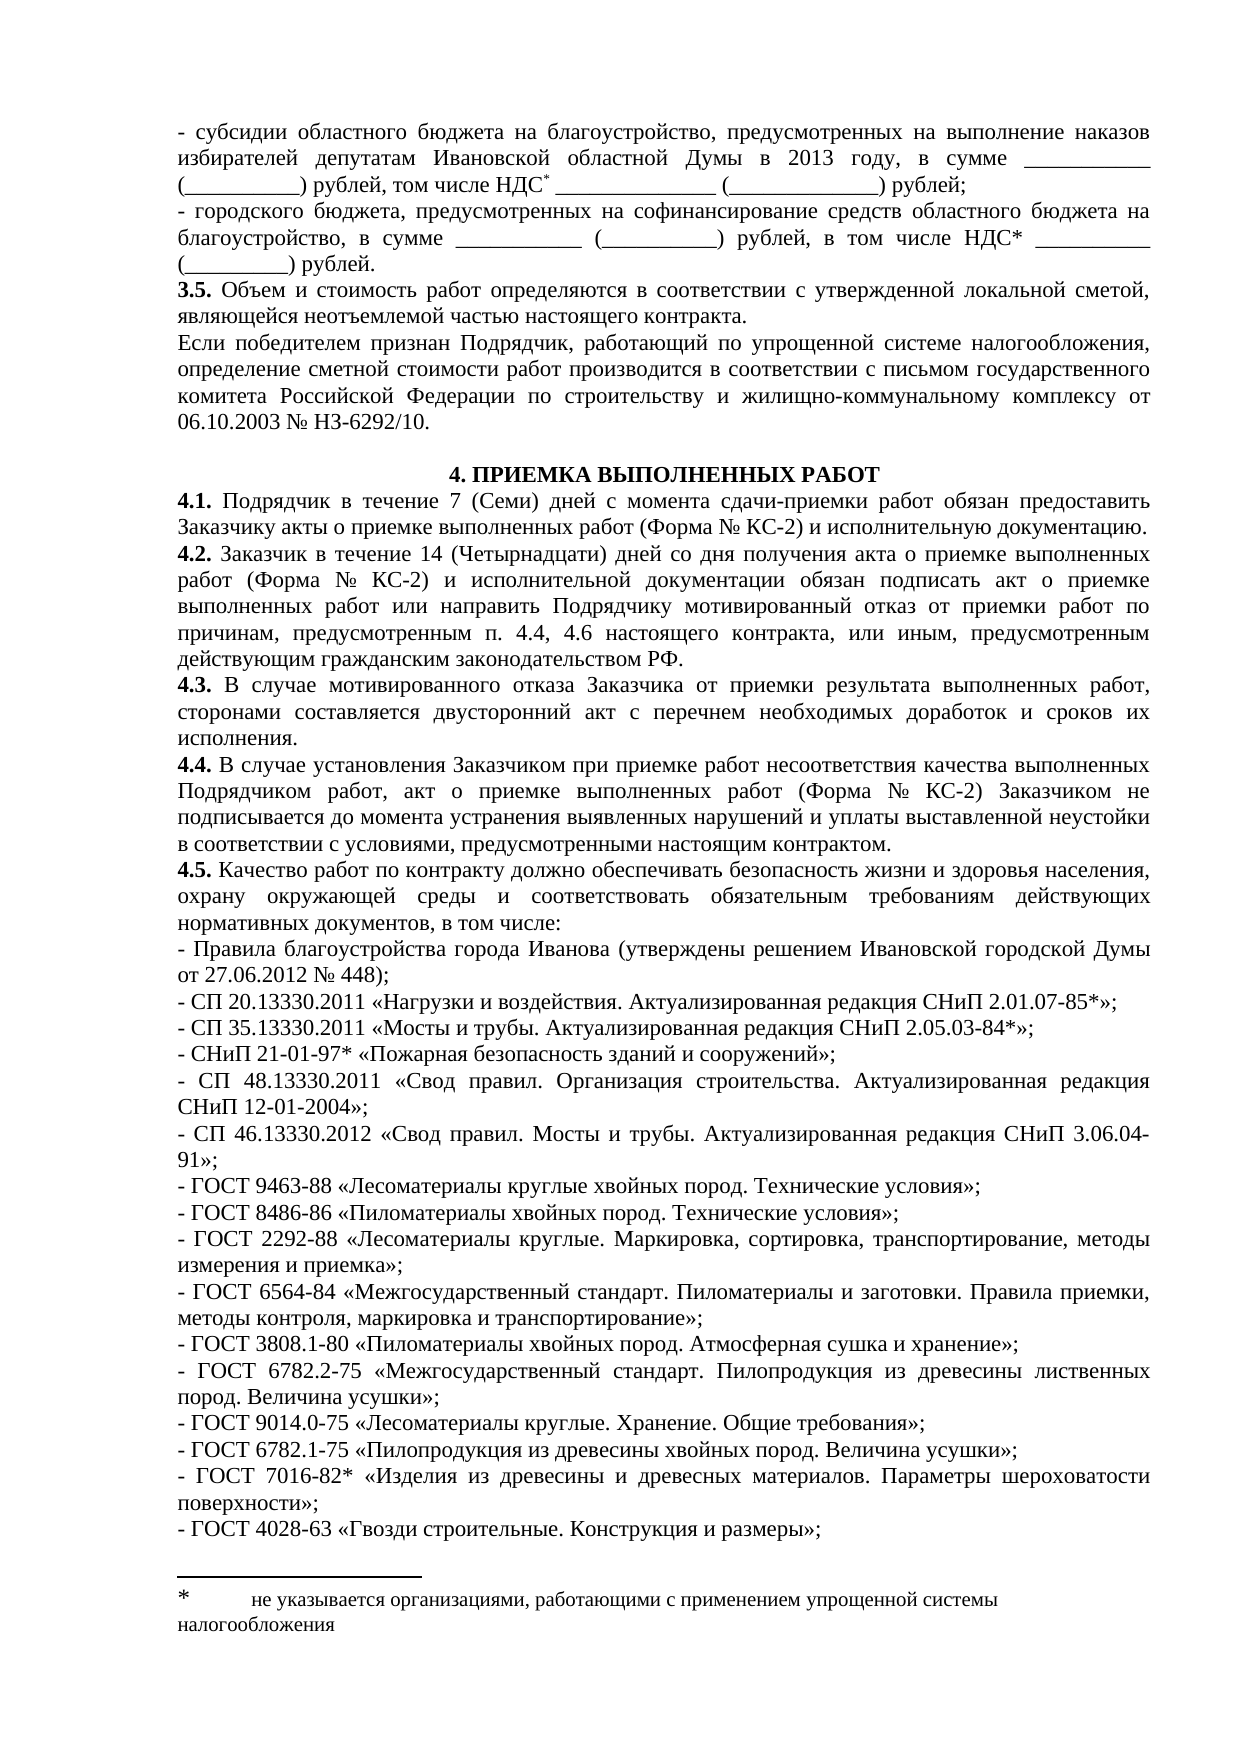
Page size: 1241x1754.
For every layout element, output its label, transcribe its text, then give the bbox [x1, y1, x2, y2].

text - ГОСТ 9014.0-75 «Лесоматериалы круглые. Хранение. Общие требования»; [177, 1409, 1152, 1436]
text 4.5. Качество работ по контракту должно обеспечивать безопасность жизни и здоровья населения, охрану окружающей среды и соответствовать обязательным требованиям действующих нормативных документов, в том числе: [177, 856, 1152, 935]
text - СП 20.13330.2011 «Нагрузки и воздействия. Актуализированная редакция СНиП 2.01.07-85*»; [177, 988, 1152, 1014]
text 4.1. Подрядчик в течение 7 (Семи) дней с момента сдачи-приемки работ обязан предоставить Заказчику акты о приемке выполненных работ (Форма № КС-2) и исполнительную документацию. [177, 487, 1152, 540]
text - СНиП 21-01-97* «Пожарная безопасность зданий и сооружений»; [177, 1041, 1152, 1067]
text - Правила благоустройства города Иванова (утверждены решением Ивановской городской Думы от 27.06.2012 № 448); [177, 935, 1152, 988]
text - СП 48.13330.2011 «Свод правил. Организация строительства. Актуализированная редакция СНиП 12-01-2004»; [177, 1067, 1152, 1119]
text Если победителем признан Подрядчик, работающий по упрощенной системе налогообложения, определение сметной стоимости работ производится в соответствии с письмом государственного комитета Российской Федерации по строительству и жилищно-коммунальному комплексу от 06.10.2003 № НЗ-6292/10. [177, 329, 1152, 434]
text - ГОСТ 2292-88 «Лесоматериалы круглые. Маркировка, сортировка, транспортирование, методы измерения и приемка»; [177, 1225, 1152, 1278]
text 4.2. Заказчик в течение 14 (Четырнадцати) дней со дня получения акта о приемке выполненных работ (Форма № КС-2) и исполнительной документации обязан подписать акт о приемке выполненных работ или направить Подрядчику мотивированный отказ от приемки работ по причинам, предусмотренным п. 4.4, 4.6 настоящего контракта, или иным, предусмотренным действующим гражданским законодательством РФ. [177, 540, 1152, 672]
text - ГОСТ 3808.1-80 «Пиломатериалы хвойных пород. Атмосферная сушка и хранение»; [177, 1330, 1152, 1357]
text - СП 46.13330.2012 «Свод правил. Мосты и трубы. Актуализированная редакция СНиП 3.06.04-91»; [177, 1119, 1152, 1172]
text - ГОСТ 4028-63 «Гвозди строительные. Конструкция и размеры»; [177, 1515, 1152, 1541]
text 3.5. Объем и стоимость работ определяются в соответствии с утвержденной локальной сметой, являющейся неотъемлемой частью настоящего контракта. [177, 276, 1152, 329]
text - городского бюджета, предусмотренных на софинансирование средств областного бюджета на благоустройство, в сумме ___________ (__________) рублей, в том числе НДС* __________ (_________) рублей. [177, 197, 1152, 276]
text - ГОСТ 6782.2-75 «Межгосударственный стандарт. Пилопродукция из древесины лиственных пород. Величина усушки»; [177, 1357, 1152, 1409]
text - ГОСТ 7016-82* «Изделия из древесины и древесных материалов. Параметры шероховатости поверхности»; [177, 1462, 1152, 1515]
text 4. ПРИЕМКА ВЫПОЛНЕННЫХ РАБОТ [177, 461, 1152, 487]
text 4.4. В случае установления Заказчиком при приемке работ несоответствия качества выполненных Подрядчиком работ, акт о приемке выполненных работ (Форма № КС-2) Заказчиком не подписывается до момента устранения выявленных нарушений и уплаты выставленной неустойки в соответствии с условиями, предусмотренными настоящим контрактом. [177, 751, 1152, 856]
text - ГОСТ 6564-84 «Межгосударственный стандарт. Пиломатериалы и заготовки. Правила приемки, методы контроля, маркировка и транспортирование»; [177, 1278, 1152, 1330]
text 4.3. В случае мотивированного отказа Заказчика от приемки результата выполненных работ, сторонами составляется двусторонний акт с перечнем необходимых доработок и сроков их исполнения. [177, 672, 1152, 751]
text - субсидии областного бюджета на благоустройство, предусмотренных на выполнение наказов избирателей депутатам Ивановской областной Думы в 2013 году, в сумме ___________ (__________) рублей, том числе НДС* ______________ (_____________) рублей; [177, 118, 1152, 197]
text - ГОСТ 8486-86 «Пиломатериалы хвойных пород. Технические условия»; [177, 1199, 1152, 1225]
text - СП 35.13330.2011 «Мосты и трубы. Актуализированная редакция СНиП 2.05.03-84*»; [177, 1014, 1152, 1041]
text - ГОСТ 9463-88 «Лесоматериалы круглые хвойных пород. Технические условия»; [177, 1172, 1152, 1199]
text - ГОСТ 6782.1-75 «Пилопродукция из древесины хвойных пород. Величина усушки»; [177, 1436, 1152, 1462]
